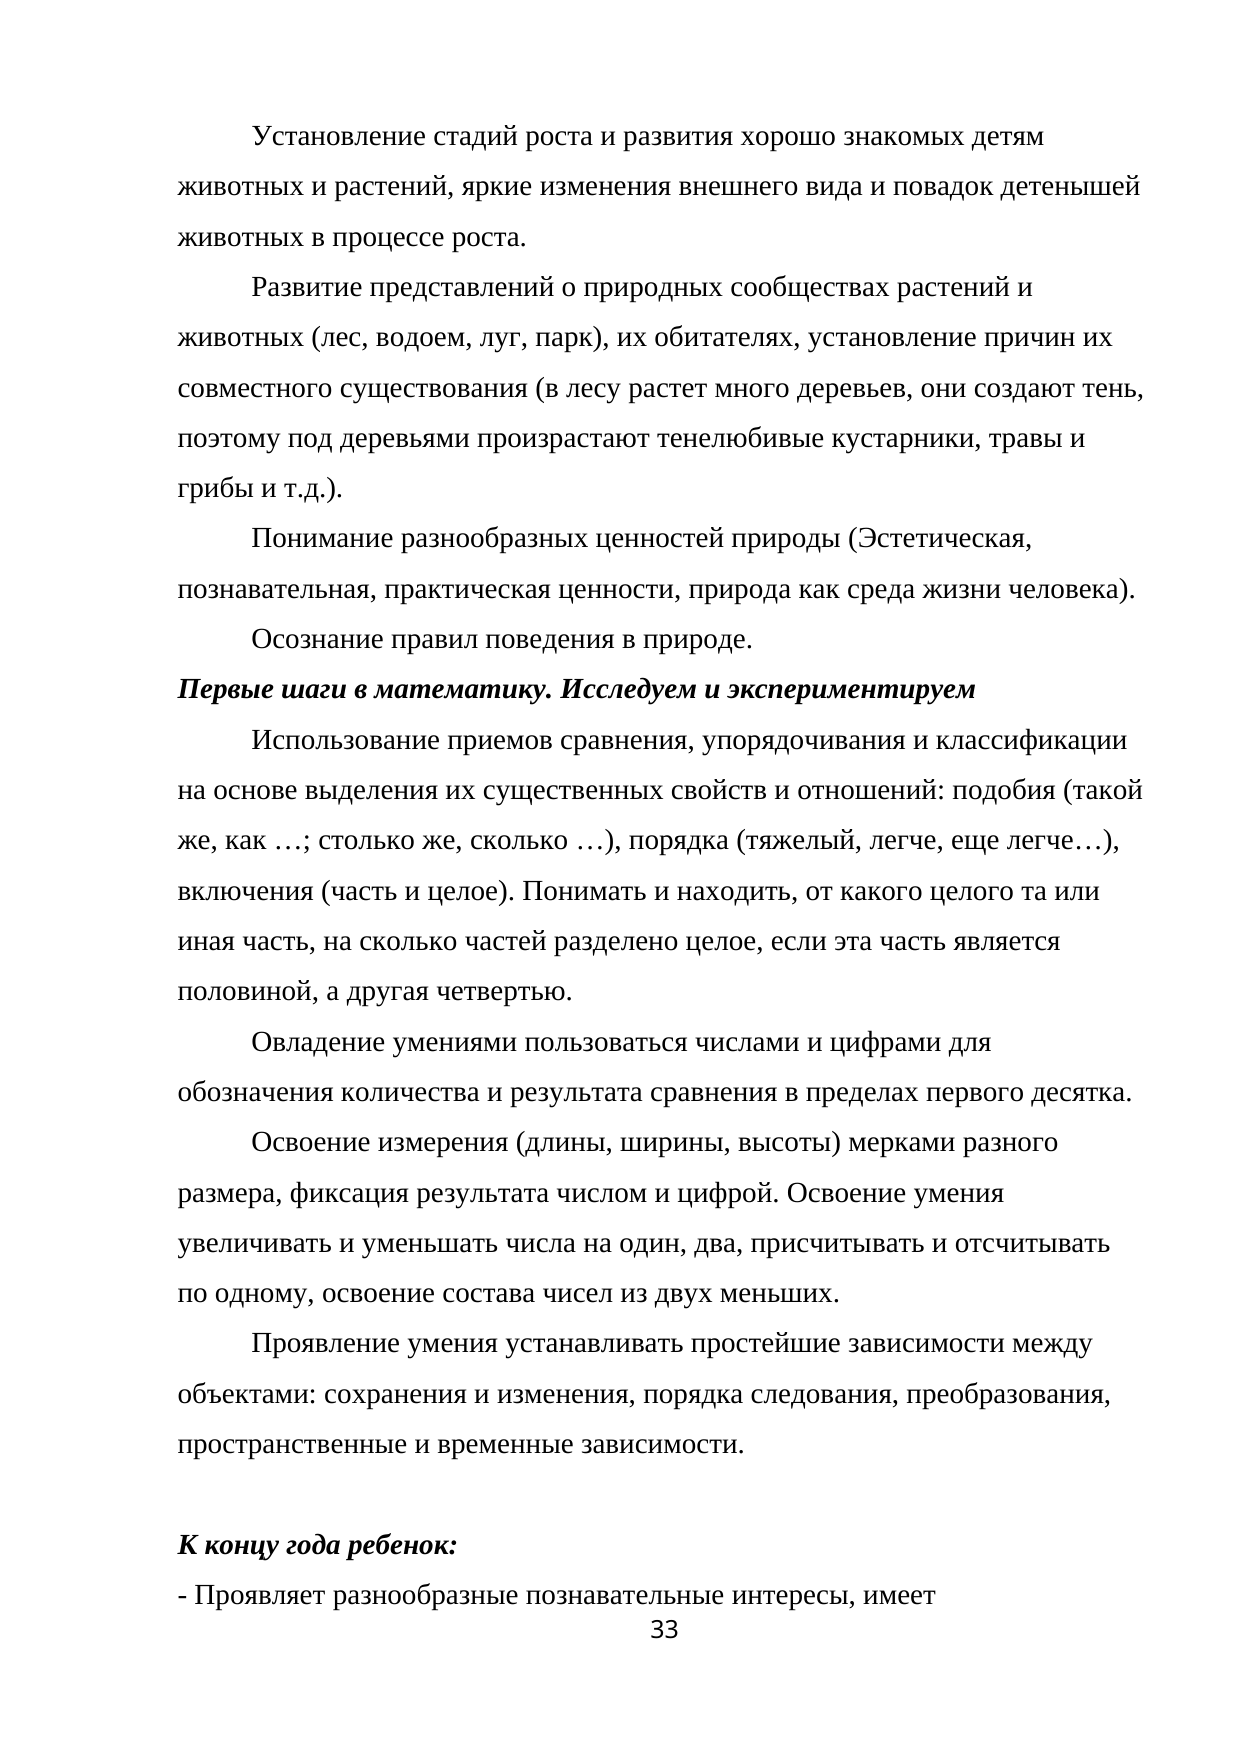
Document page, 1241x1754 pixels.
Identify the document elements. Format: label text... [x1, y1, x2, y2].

text Первые шаги в математику. Исследуем и экспериментируем [177, 672, 1145, 705]
text К концу года ребенок: [177, 1527, 1152, 1560]
text Использование приемов сравнения, упорядочивания и классификации на основе выделения их существенных свойств и отношений: подобия (такой же, как …; столько же, сколько …), порядка (тяжелый, легче, еще легче…), включения (часть и целое). Понимать и находить, от какого целого та или иная часть, на сколько частей разделено целое, если эта часть является половиной, а другая четвертью. [177, 722, 1145, 1007]
text Развитие представлений о природных сообществах растений и животных (лес, водоем, луг, парк), их обитателях, установление причин их совместного существования (в лесу растет много деревьев, они создают тень, поэтому под деревьями произрастают тенелюбивые кустарники, травы и грибы и т.д.). [177, 269, 1145, 504]
text Овладение умениями пользоваться числами и цифрами для обозначения количества и результата сравнения в пределах первого десятка. Освоение измерения (длины, ширины, высоты) мерками разного размера, фиксация результата числом и цифрой. Освоение умения увеличивать и уменьшать числа на один, два, присчитывать и отсчитывать по одному, освоение состава чисел из двух меньших. [177, 1024, 1145, 1309]
text Понимание разнообразных ценностей природы (Эстетическая, познавательная, практическая ценности, природа как среда жизни человека). Осознание правил поведения в природе. [177, 521, 1145, 655]
text Проявление умения устанавливать простейшие зависимости между объектами: сохранения и изменения, порядка следования, преобразования, пространственные и временные зависимости. [177, 1326, 1145, 1460]
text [177, 1577, 1152, 1611]
text Установление стадий роста и развития хорошо знакомых детям животных и растений, яркие изменения внешнего вида и повадок детенышей животных в процессе роста. [177, 118, 1145, 252]
